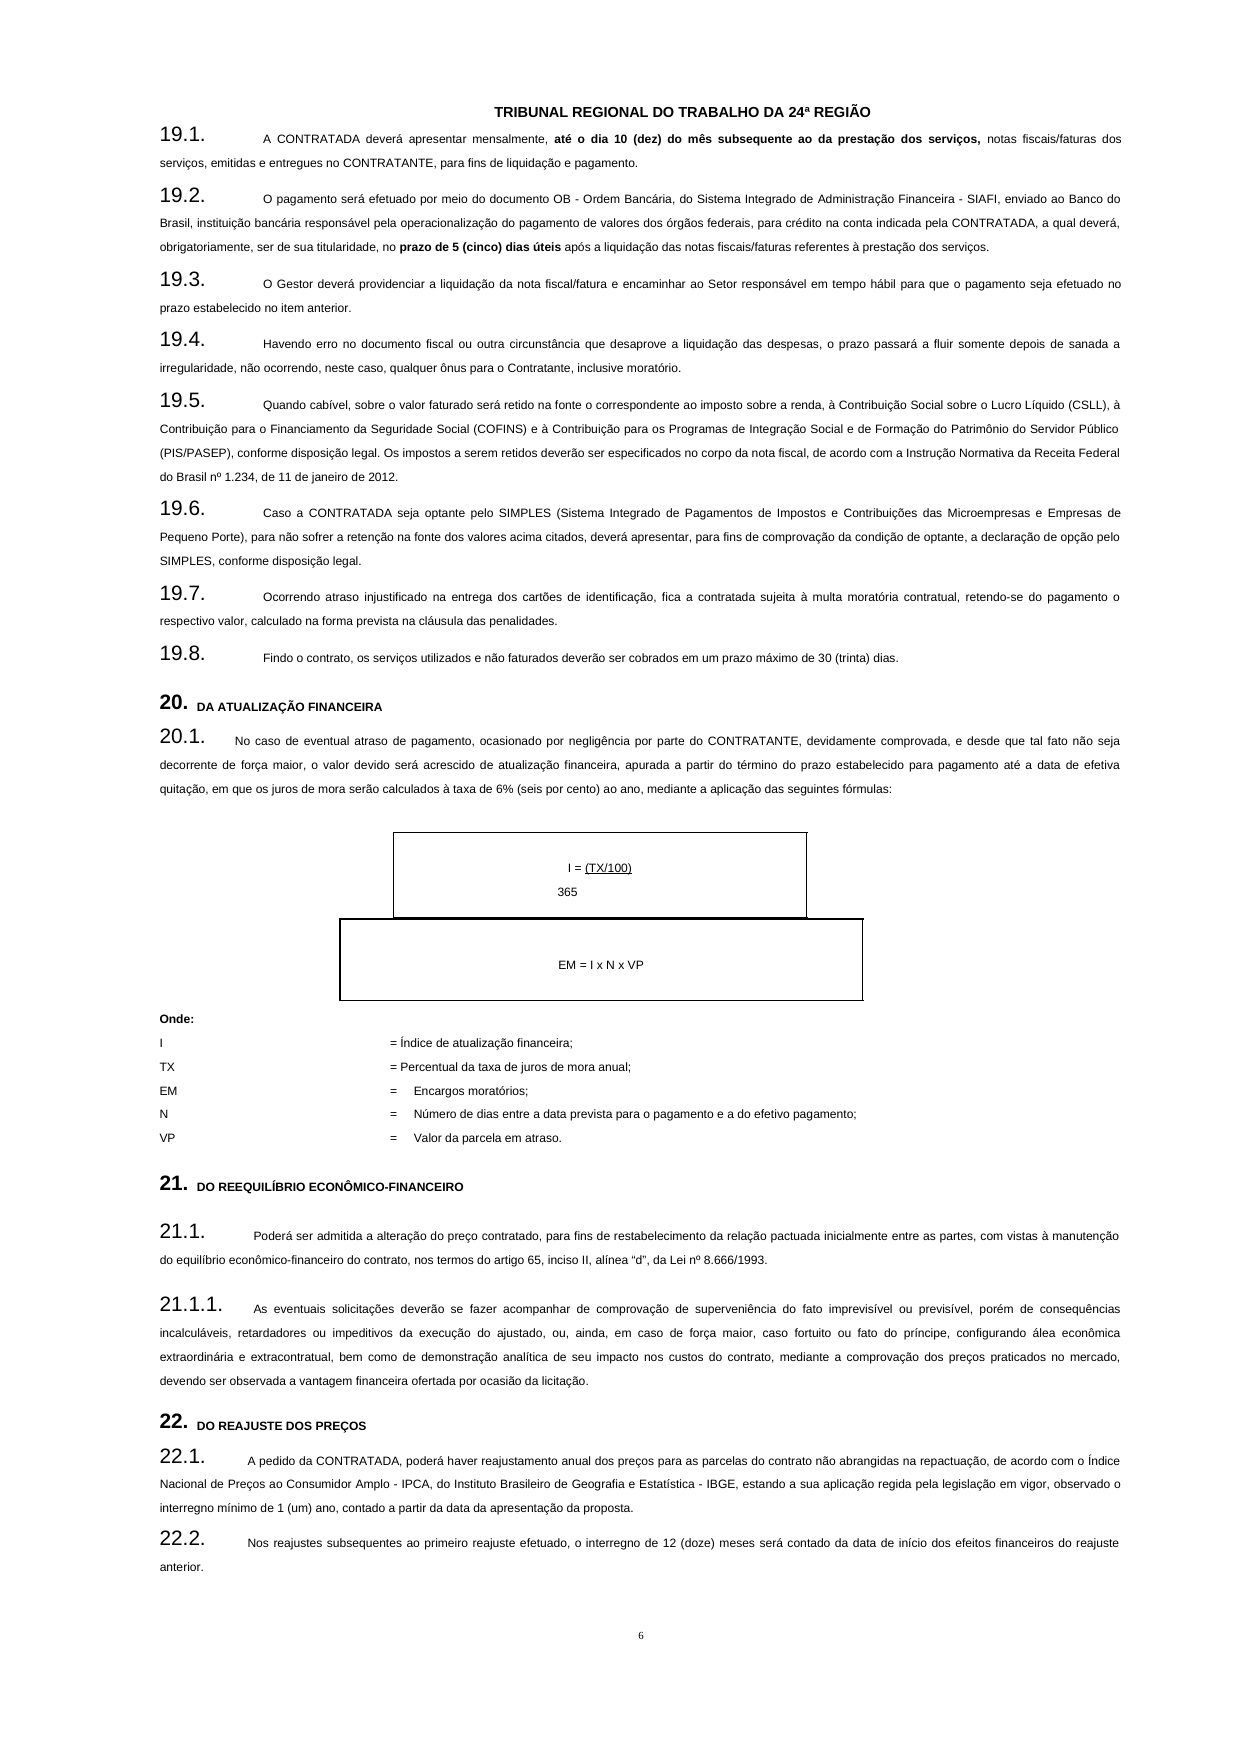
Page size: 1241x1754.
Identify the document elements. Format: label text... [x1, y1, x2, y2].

table_header EM = I x N x VP [341, 920, 862, 1000]
list DO REEQUILÍBRIO ECONÔMICO-FINANCEIRO [159, 1170, 1122, 1194]
list Quando cabível, sobre o valor faturado será retido na fonte o correspondente ao imposto sobre a renda, à Contribuição Social sobre o Lucro Líquido (CSLL), à Contribuição para o Financiamento da Seguridade Social (COFINS) e à Contribuição para os Programas de Integração Social e de Formação do Patrimônio do Servidor Público (PIS/PASEP), conforme disposição legal. Os impostos a serem retidos deverão ser especificados no corpo da nota fiscal, de acordo com a Instrução Normativa da Receita Federal do Brasil nº 1.234, de 11 de janeiro de 2012. [159, 388, 1122, 483]
list Caso a CONTRATADA seja optante pelo SIMPLES (Sistema Integrado de Pagamentos de Impostos e Contribuições das Microempresas e Empresas de Pequeno Porte), para não sofrer a retenção na fonte dos valores acima citados, deverá apresentar, para fins de comprovação da condição de optante, a declaração de opção pelo SIMPLES, conforme disposição legal. [159, 496, 1122, 568]
list O Gestor deverá providenciar a liquidação da nota fiscal/fatura e encaminhar ao Setor responsável em tempo hábil para que o pagamento seja efetuado no prazo estabelecido no item anterior. [159, 267, 1122, 315]
list Nos reajustes subsequentes ao primeiro reajuste efetuado, o interregno de 12 (doze) meses será contado da data de início dos efeitos financeiros do reajuste anterior. [159, 1526, 1122, 1574]
text VP = Valor da parcela em atraso. [159, 1121, 974, 1145]
text Onde: [159, 1002, 1122, 1026]
text I = Índice de atualização financeira; [159, 1026, 974, 1049]
list Ocorrendo atraso injustificado na entrega dos cartões de identificação, fica a contratada sujeita à multa moratória contratual, retendo-se do pagamento o respectivo valor, calculado na forma prevista na cláusula das penalidades. [159, 580, 1122, 628]
list A CONTRATADA deverá apresentar mensalmente, até o dia 10 (dez) do mês subsequente ao da prestação dos serviços, notas fiscais/faturas dos serviços, emitidas e entregues no CONTRATANTE, para fins de liquidação e pagamento. [159, 122, 1122, 170]
text EM = Encargos moratórios; [159, 1073, 974, 1097]
list Havendo erro no documento fiscal ou outra circunstância que desaprove a liquidação das despesas, o prazo passará a fluir somente depois de sanada a irregularidade, não ocorrendo, neste caso, qualquer ônus para o Contratante, inclusive moratório. [159, 327, 1122, 375]
list DO REAJUSTE DOS PREÇOS [159, 1409, 1122, 1433]
text TX = Percentual da taxa de juros de mora anual; [159, 1049, 974, 1073]
list A pedido da CONTRATADA, poderá haver reajustamento anual dos preços para as parcelas do contrato não abrangidas na repactuação, de acordo com o Índice Nacional de Preços ao Consumidor Amplo - IPCA, do Instituto Brasileiro de Geografia e Estatística - IBGE, estando a sua aplicação regida pela legislação em vigor, observado o interregno mínimo de 1 (um) ano, contado a partir da data da apresentação da proposta. [159, 1443, 1122, 1515]
list Poderá ser admitida a alteração do preço contratado, para fins de restabelecimento da relação pactuada inicialmente entre as partes, com vistas à manutenção do equilíbrio econômico-financeiro do contrato, nos termos do artigo 65, inciso II, alínea “d”, da Lei nº 8.666/1993. [159, 1219, 1122, 1267]
list No caso de eventual atraso de pagamento, ocasionado por negligência por parte do CONTRATANTE, devidamente comprovada, e desde que tal fato não seja decorrente de força maior, o valor devido será acrescido de atualização financeira, apurada a partir do término do prazo estabelecido para pagamento até a data de efetiva quitação, em que os juros de mora serão calculados à taxa de 6% (seis por cento) ao ano, mediante a aplicação das seguintes fórmulas: [159, 724, 1122, 796]
list DA ATUALIZAÇÃO FINANCEIRA [159, 690, 1122, 714]
table_header I = (TX/100) 365 [394, 833, 806, 916]
list As eventuais solicitações deverão se fazer acompanhar de comprovação de superveniência do fato imprevisível ou previsível, porém de consequências incalculáveis, retardadores ou impeditivos da execução do ajustado, ou, ainda, em caso de força maior, caso fortuito ou fato do príncipe, configurando álea econômica extraordinária e extracontratual, bem como de demonstração analítica de seu impacto nos custos do contrato, mediante a comprovação dos preços praticados no mercado, devendo ser observada a vantagem financeira ofertada por ocasião da licitação. [159, 1292, 1122, 1388]
list Findo o contrato, os serviços utilizados e não faturados deverão ser cobrados em um prazo máximo de 30 (trinta) dias. [159, 641, 1122, 665]
list O pagamento será efetuado por meio do documento OB - Ordem Bancária, do Sistema Integrado de Administração Financeira - SIAFI, enviado ao Banco do Brasil, instituição bancária responsável pela operacionalização do pagamento de valores dos órgãos federais, para crédito na conta indicada pela CONTRATADA, a qual deverá, obrigatoriamente, ser de sua titularidade, no prazo de 5 (cinco) dias úteis após a liquidação das notas fiscais/faturas referentes à prestação dos serviços. [159, 182, 1122, 254]
text N = Número de dias entre a data prevista para o pagamento e a do efetivo pagamento; [159, 1097, 974, 1121]
